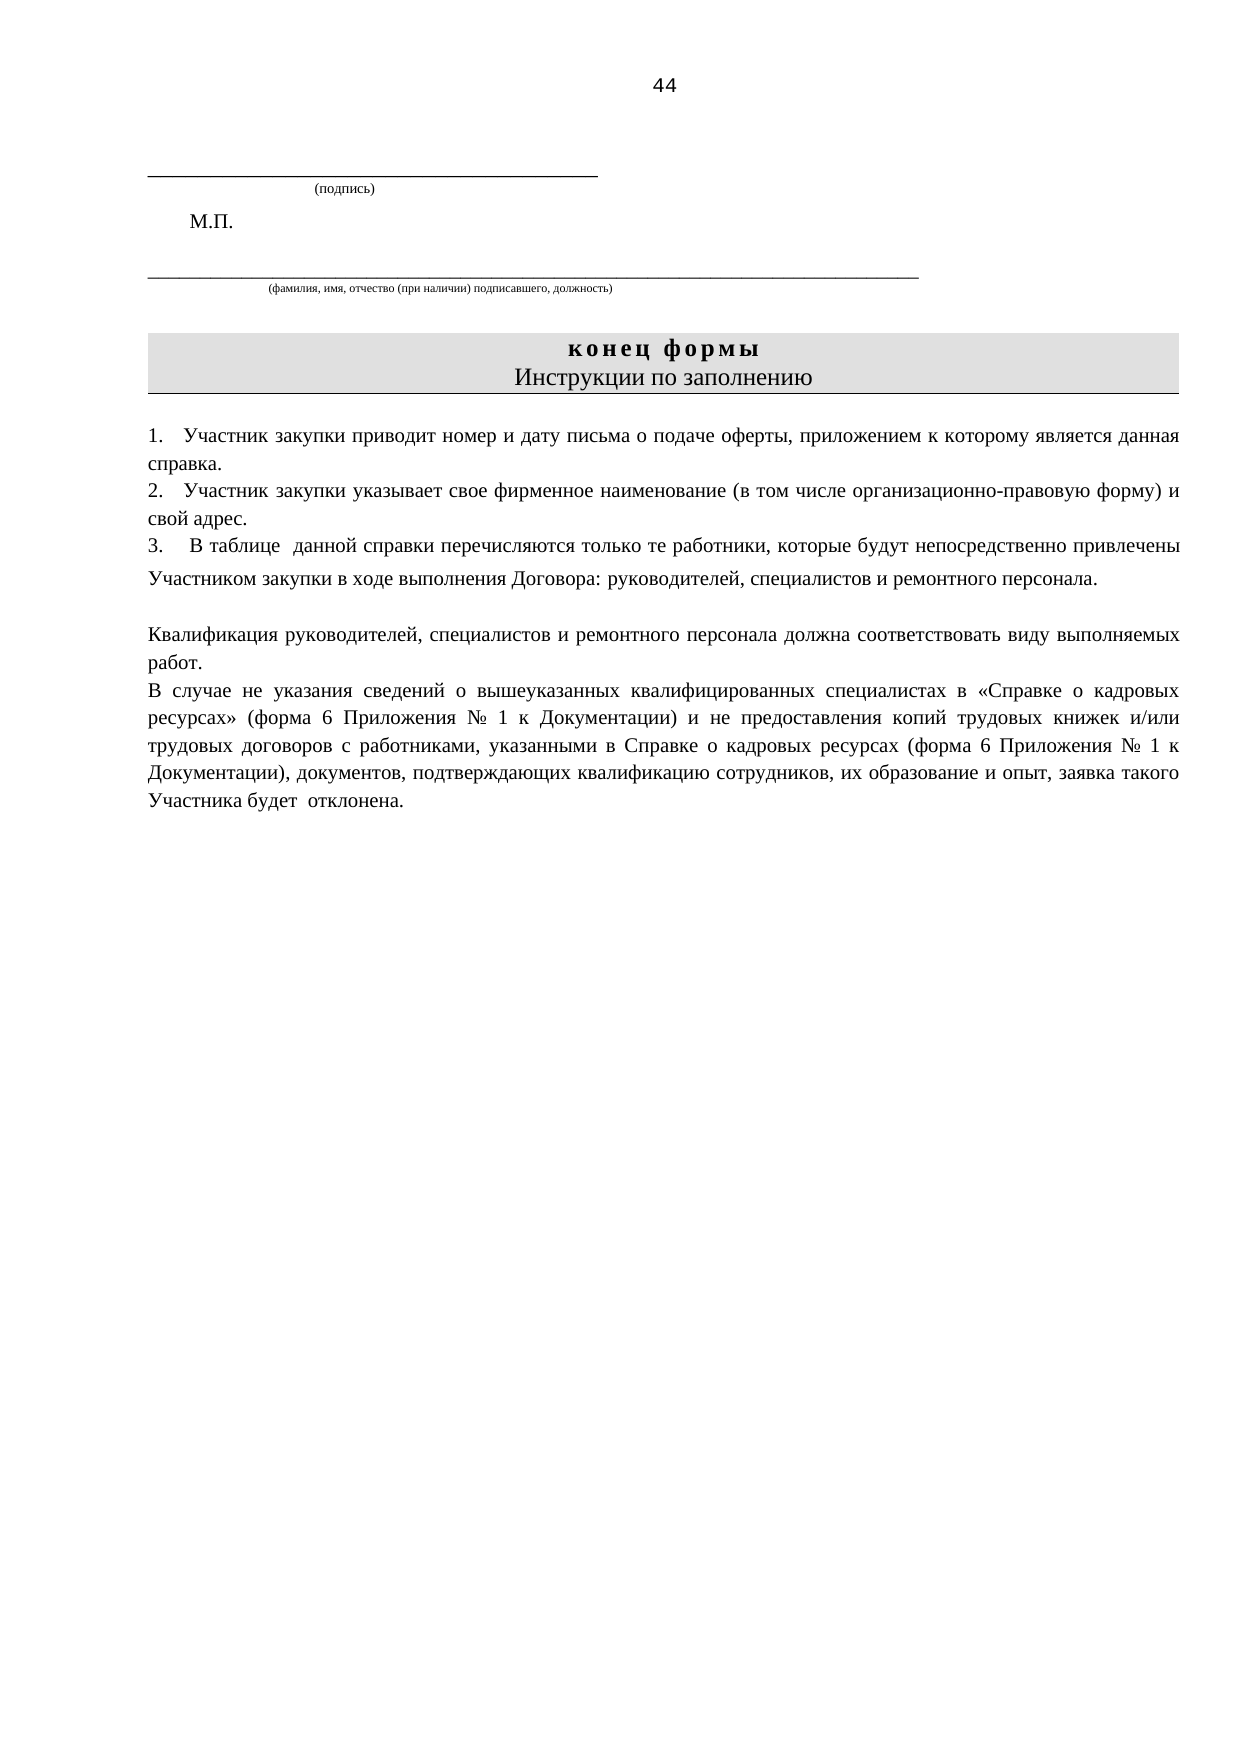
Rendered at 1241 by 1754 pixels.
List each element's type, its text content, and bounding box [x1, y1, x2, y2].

text 1. Участник закупки приводит номер и дату письма о подаче оферты, приложением к которому является данная справка. [148, 423, 1181, 474]
text 2. Участник закупки указывает свое фирменное наименование (в том числе организационно-правовую форму) и свой адрес. [148, 478, 1181, 530]
text (подпись) [148, 180, 1181, 208]
text В случае не указания сведений о вышеуказанных квалифицированных специалистах в «Справке о кадровых ресурсах» (форма 6 Приложения № 1 к Документации) и не предоставления копий трудовых книжек и/или трудовых договоров с работниками, указанными в Справке о кадровых ресурсах (форма 6 Приложения № 1 к Документации), документов, подтверждающих квалификацию сотрудников, их образование и опыт, заявка такого Участника будет отклонена. [148, 677, 1181, 812]
text Инструкции по заполнению [148, 362, 1179, 393]
text 3. В таблице данной справки перечисляются только те работники, которые будут непосредственно привлечены Участником закупки в ходе выполнения Договора: руководителей, специалистов и ремонтного персонала. [148, 533, 1181, 590]
text Квалификация руководителей, специалистов и ремонтного персонала должна соответствовать виду выполняемых работ. [148, 622, 1181, 674]
text конец формы [148, 333, 1179, 362]
text М.П. [148, 208, 1181, 233]
text ____________________________________ [148, 151, 1181, 180]
text (фамилия, имя, отчество (при наличии) подписавшего, должность) [148, 281, 1181, 305]
text __________________________________________________________________________ [148, 257, 1181, 281]
